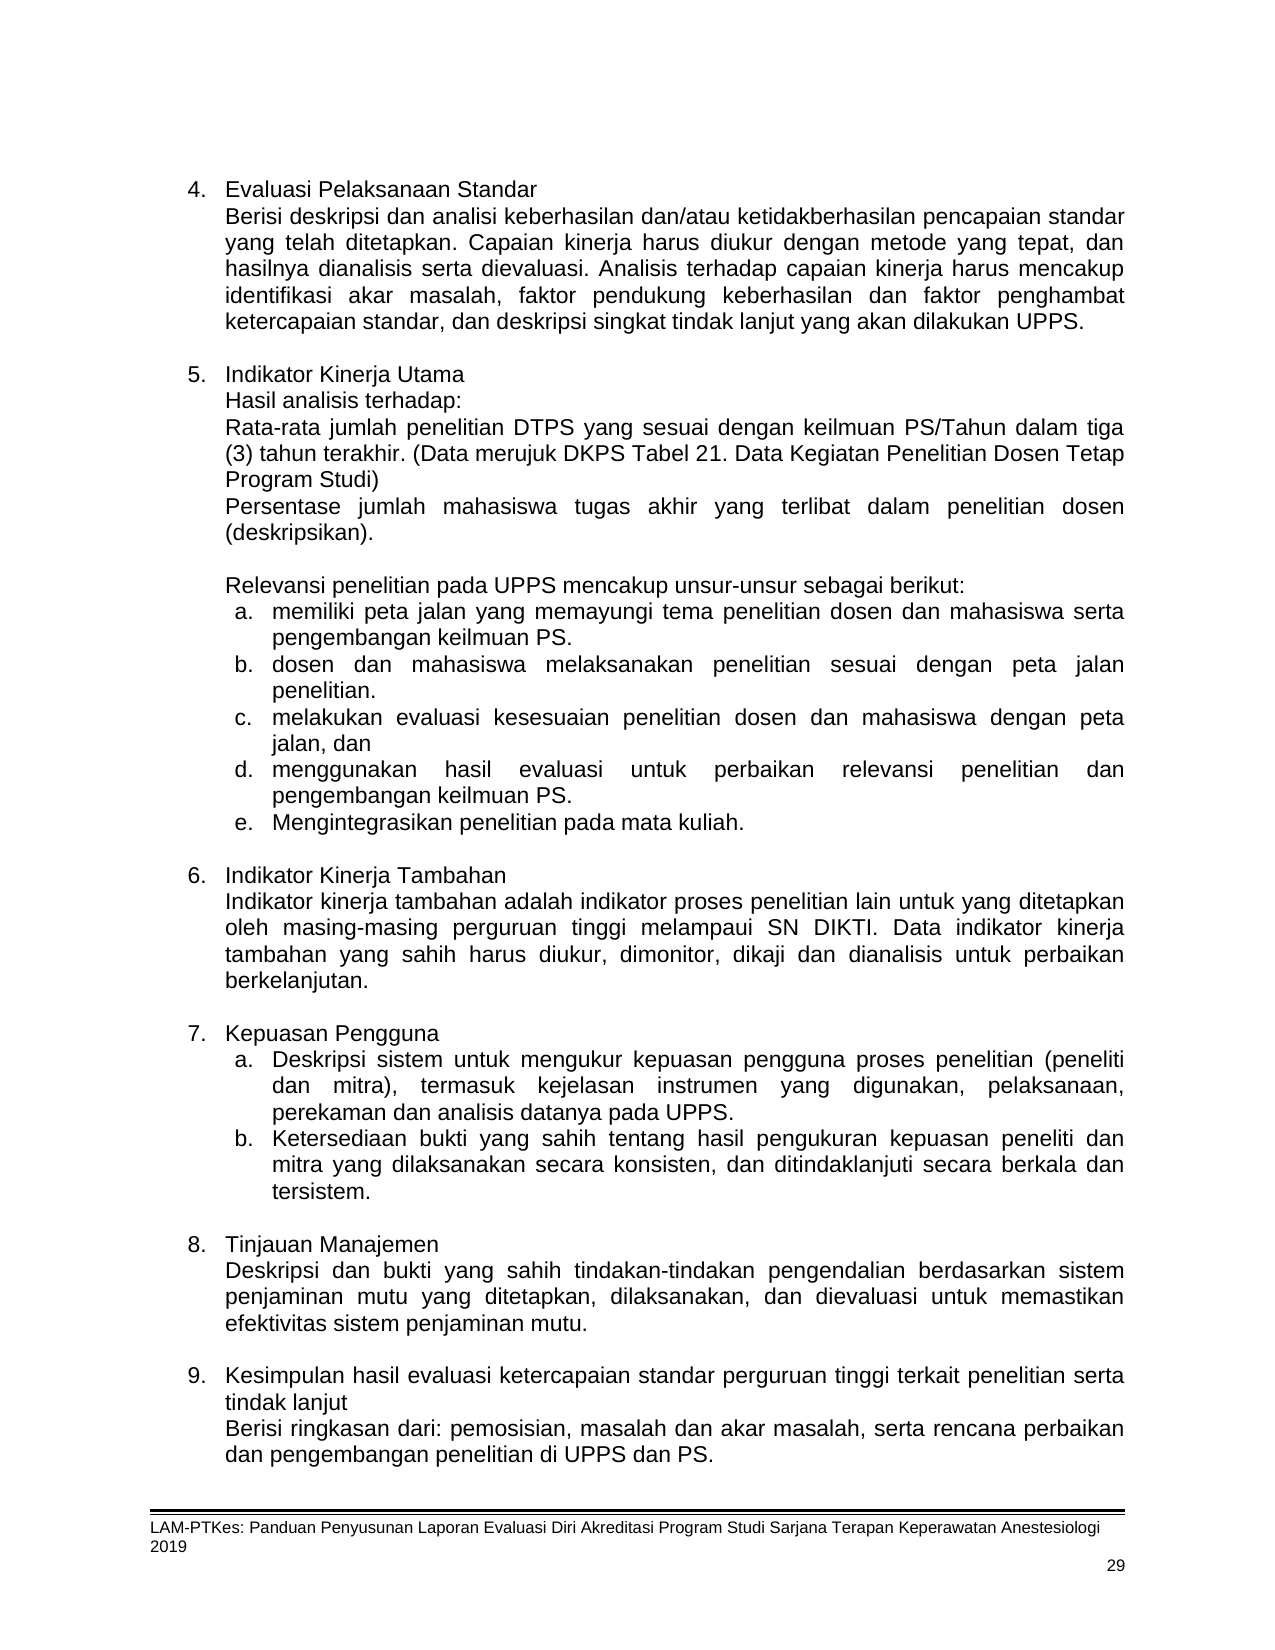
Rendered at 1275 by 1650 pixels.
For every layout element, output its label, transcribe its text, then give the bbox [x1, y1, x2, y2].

list Kepuasan Pengguna [187, 1020, 1125, 1046]
list memiliki peta jalan yang memayungi tema penelitian dosen dan mahasiswa serta pengembangan keilmuan PS. [234, 598, 1125, 651]
text Berisi deskripsi dan analisi keberhasilan dan/atau ketidakberhasilan pencapaian standar yang telah ditetapkan. Capaian kinerja harus diukur dengan metode yang tepat, dan hasilnya dianalisis serta dievaluasi. Analisis terhadap capaian kinerja harus mencakup identifikasi akar masalah, faktor pendukung keberhasilan dan faktor penghambat ketercapaian standar, dan deskripsi singkat tindak lanjut yang akan dilakukan UPPS. [225, 203, 1125, 334]
list menggunakan hasil evaluasi untuk perbaikan relevansi penelitian dan pengembangan keilmuan PS. [234, 756, 1125, 809]
list Tinjauan Manajemen [187, 1231, 1125, 1257]
list Evaluasi Pelaksanaan Standar [187, 176, 1125, 203]
list Mengintegrasikan penelitian pada mata kuliah. [234, 809, 1125, 835]
text Rata-rata jumlah penelitian DTPS yang sesuai dengan keilmuan PS/Tahun dalam tiga (3) tahun terakhir. (Data merujuk DKPS Tabel 21. Data Kegiatan Penelitian Dosen Tetap Program Studi) [225, 413, 1125, 493]
text Indikator kinerja tambahan adalah indikator proses penelitian lain untuk yang ditetapkan oleh masing-masing perguruan tinggi melampaui SN DIKTI. Data indikator kinerja tambahan yang sahih harus diukur, dimonitor, dikaji dan dianalisis untuk perbaikan berkelanjutan. [225, 888, 1125, 993]
text Berisi ringkasan dari: pemosisian, masalah dan akar masalah, serta rencana perbaikan dan pengembangan penelitian di UPPS dan PS. [225, 1415, 1125, 1468]
text Hasil analisis terhadap: [225, 387, 1125, 413]
text Persentase jumlah mahasiswa tugas akhir yang terlibat dalam penelitian dosen (deskripsikan). [225, 493, 1125, 545]
list Kesimpulan hasil evaluasi ketercapaian standar perguruan tinggi terkait penelitian serta tindak lanjut [187, 1362, 1125, 1415]
list Indikator Kinerja Utama [187, 361, 1125, 387]
text Deskripsi dan bukti yang sahih tindakan-tindakan pengendalian berdasarkan sistem penjaminan mutu yang ditetapkan, dilaksanakan, dan dievaluasi untuk memastikan efektivitas sistem penjaminan mutu. [225, 1257, 1125, 1336]
text Relevansi penelitian pada UPPS mencakup unsur-unsur sebagai berikut: [225, 572, 1125, 598]
list Ketersediaan bukti yang sahih tentang hasil pengukuran kepuasan peneliti dan mitra yang dilaksanakan secara konsisten, dan ditindaklanjuti secara berkala dan tersistem. [234, 1125, 1125, 1204]
list melakukan evaluasi kesesuaian penelitian dosen dan mahasiswa dengan peta jalan, dan [234, 703, 1125, 756]
list Deskripsi sistem untuk mengukur kepuasan pengguna proses penelitian (peneliti dan mitra), termasuk kejelasan instrumen yang digunakan, pelaksanaan, perekaman dan analisis datanya pada UPPS. [234, 1046, 1125, 1125]
list dosen dan mahasiswa melaksanakan penelitian sesuai dengan peta jalan penelitian. [234, 651, 1125, 703]
list Indikator Kinerja Tambahan [187, 862, 1125, 888]
